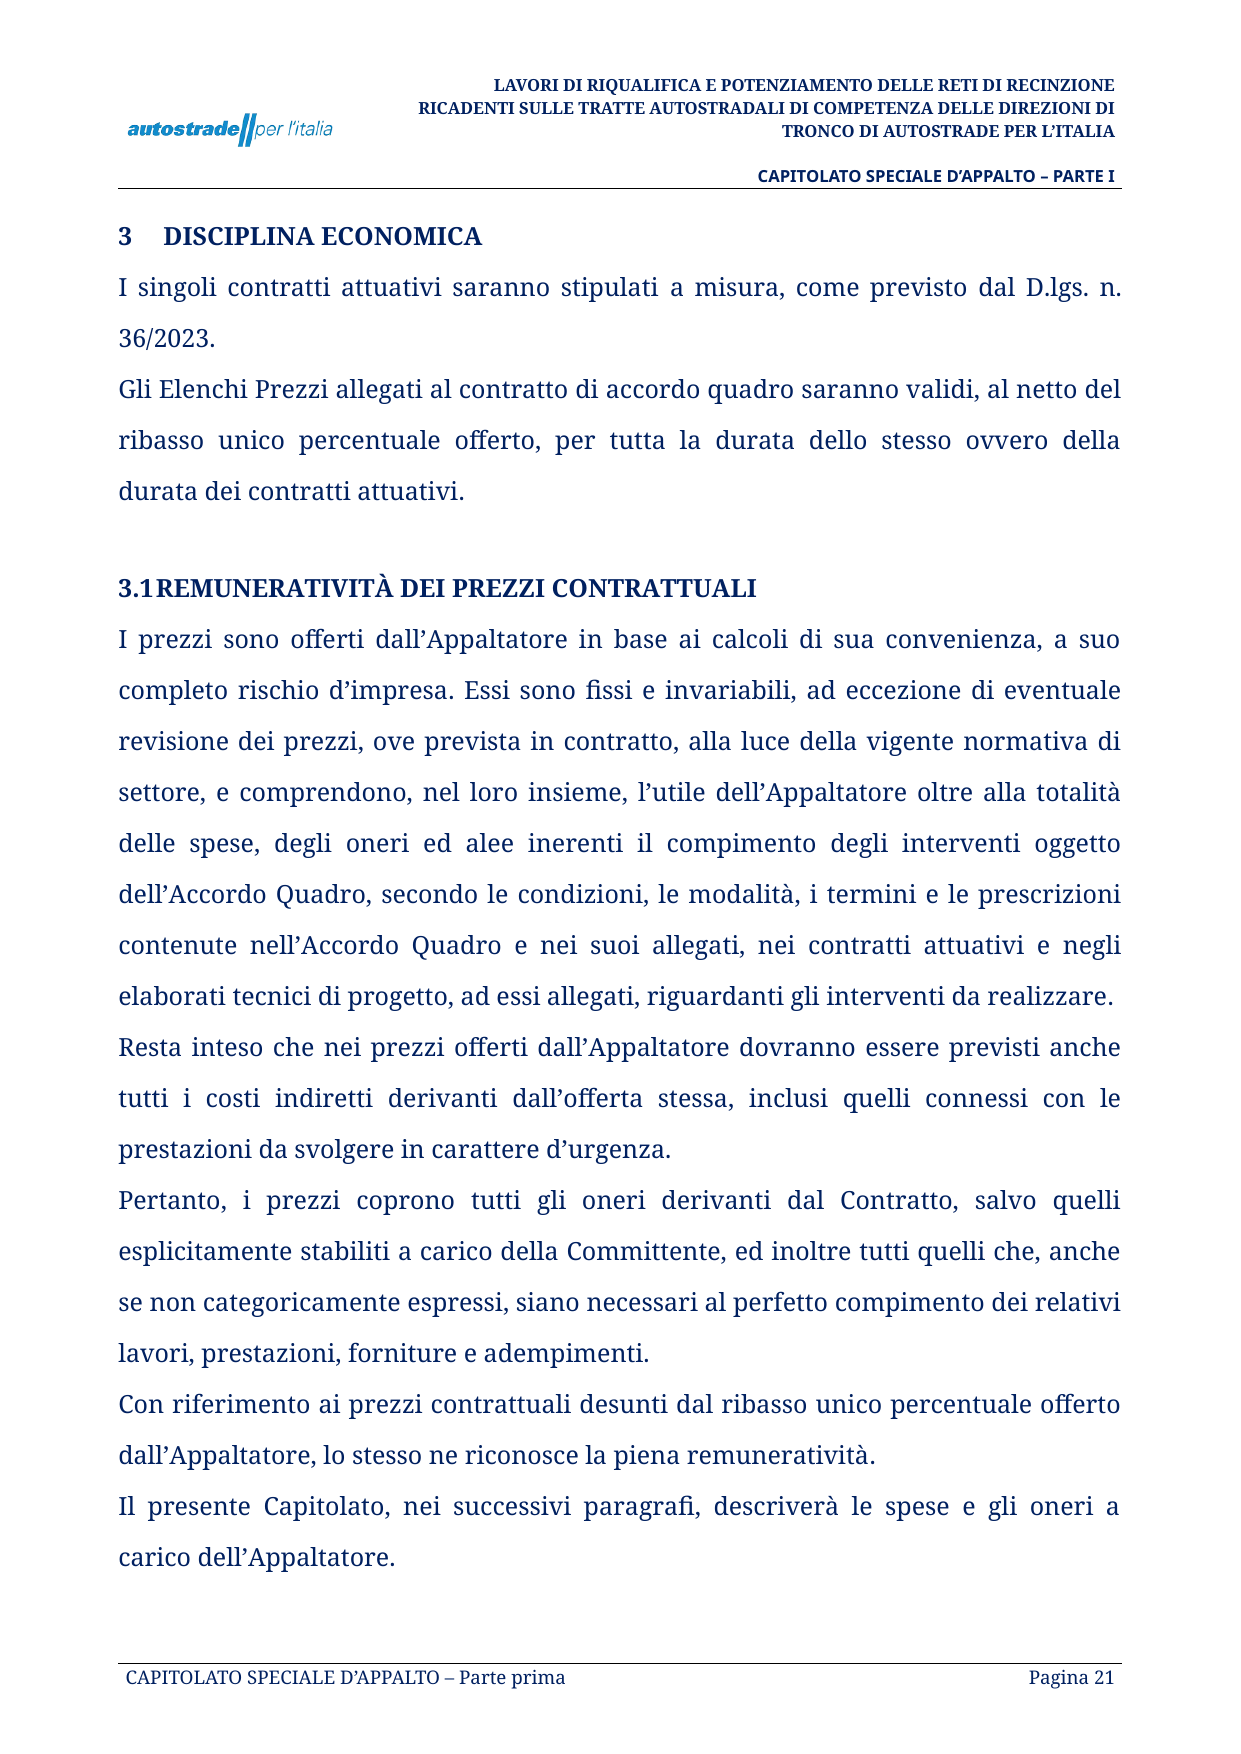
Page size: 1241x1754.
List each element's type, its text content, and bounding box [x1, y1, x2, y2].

text Gli Elenchi Prezzi allegati al contratto di accordo quadro saranno validi, al netto del ribasso unico percentuale offerto, per tutta la durata dello stesso ovvero della durata dei contratti attuativi. [118, 371, 1122, 508]
text I singoli contratti attuativi saranno stipulati a misura, come previsto dal D.lgs. n. 36/2023. [118, 269, 1122, 354]
subtitle REMUNERATIVITÀ DEI PREZZI CONTRATTUALI [118, 570, 1122, 604]
picture [125, 105, 339, 156]
subtitle DISCIPLINA ECONOMICA [118, 218, 1122, 252]
text Con riferimento ai prezzi contrattuali desunti dal ribasso unico percentuale offerto dall’Appaltatore, lo stesso ne riconosce la piena remuneratività. [118, 1387, 1122, 1472]
text I prezzi sono offerti dall’Appaltatore in base ai calcoli di sua convenienza, a suo completo rischio d’impresa. Essi sono fissi e invariabili, ad eccezione di eventuale revisione dei prezzi, ove prevista in contratto, alla luce della vigente normativa di settore, e comprendono, nel loro insieme, l’utile dell’Appaltatore oltre alla totalità delle spese, degli oneri ed alee inerenti il compimento degli interventi oggetto dell’Accordo Quadro, secondo le condizioni, le modalità, i termini e le prescrizioni contenute nell’Accordo Quadro e nei suoi allegati, nei contratti attuativi e negli elaborati tecnici di progetto, ad essi allegati, riguardanti gli interventi da realizzare. [118, 621, 1122, 1013]
text Il presente Capitolato, nei successivi paragrafi, descriverà le spese e gli oneri a carico dell’Appaltatore. [118, 1489, 1122, 1574]
text Pertanto, i prezzi coprono tutti gli oneri derivanti dal Contratto, salvo quelli esplicitamente stabiliti a carico della Committente, ed inoltre tutti quelli che, anche se non categoricamente espressi, siano necessari al perfetto compimento dei relativi lavori, prestazioni, forniture e adempimenti. [118, 1183, 1122, 1370]
text Resta inteso che nei prezzi offerti dall’Appaltatore dovranno essere previsti anche tutti i costi indiretti derivanti dall’offerta stessa, inclusi quelli connessi con le prestazioni da svolgere in carattere d’urgenza. [118, 1030, 1122, 1166]
